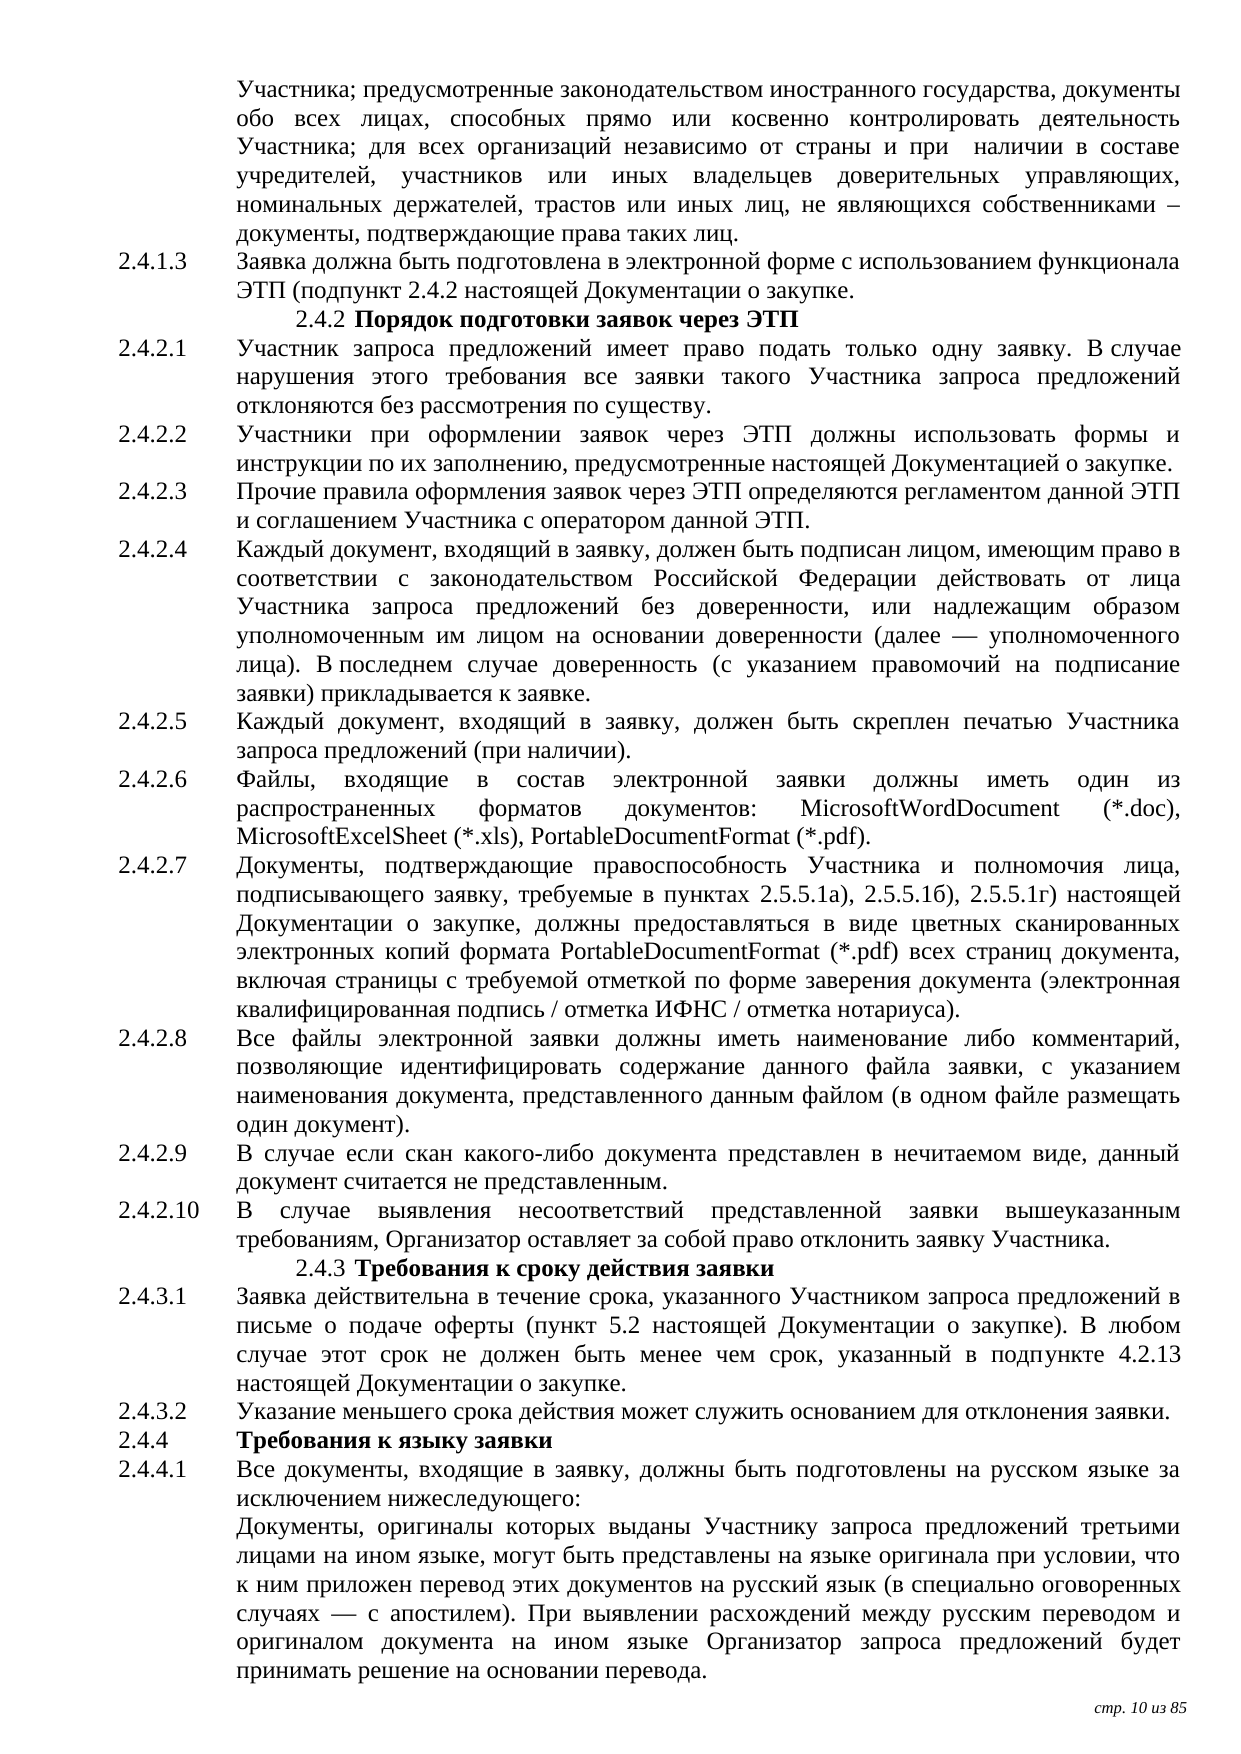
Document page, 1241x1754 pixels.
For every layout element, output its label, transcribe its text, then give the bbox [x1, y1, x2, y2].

text Все файлы электронной заявки должны иметь наименование либо комментарий, позволяющие идентифицировать содержание данного файла заявки, с указанием наименования документа, представленного данным файлом (в одном файле размещать один документ). [118, 1023, 1181, 1138]
text Требования к сроку действия заявки [236, 1253, 1181, 1281]
list Все документы, входящие в заявку, должны быть подготовлены на русском языке за исключением нижеследующего: [118, 1454, 1181, 1511]
list Каждый документ, входящий в заявку, должен быть скреплен печатью Участника запроса предложений (при наличии). [118, 706, 1181, 764]
text Документы, подтверждающие правоспособность Участника и полномочия лица, подписывающего заявку, требуемые в пунктах 2.5.5.1а), 2.5.5.1б), 2.5.5.1г) настоящей Документации о закупке, должны предоставляться в виде цветных сканированных электронных копий формата PortableDocumentFormat (*.pdf) всех страниц документа, включая страницы с требуемой отметкой по форме заверения документа (электронная квалифицированная подпись / отметка ИФНС / отметка нотариуса). [118, 850, 1181, 1023]
text Файлы, входящие в состав электронной заявки должны иметь один из распространенных форматов документов: MicrosoftWordDocument (*.doc), MicrosoftExcelSheet (*.xls), PortableDocumentFormat (*.pdf). [118, 764, 1181, 850]
list Участник запроса предложений имеет право подать только одну заявку. В случае нарушения этого требования все заявки такого Участника запроса предложений отклоняются без рассмотрения по существу. [118, 333, 1181, 419]
list Участники при оформлении заявок через ЭТП должны использовать формы и инструкции по их заполнению, предусмотренные настоящей Документацией о закупке. [118, 419, 1181, 476]
text Заявка действительна в течение срока, указанного Участником запроса предложений в письме о подаче оферты (пункт 5.2 настоящей Документации о закупке). В любом случае этот срок не должен быть менее чем срок, указанный в подпункте 4.2.13 настоящей Документации о закупке. [118, 1281, 1181, 1396]
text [118, 74, 1181, 246]
text Документы, оригиналы которых выданы Участнику запроса предложений третьими лицами на ином языке, могут быть представлены на языке оригинала при условии, что к ним приложен перевод этих документов на русский язык (в специально оговоренных случаях — с апостилем). При выявлении расхождений между русским переводом и оригиналом документа на ином языке Организатор запроса предложений будет принимать решение на основании перевода. [236, 1511, 1181, 1684]
list Прочие правила оформления заявок через ЭТП определяются регламентом данной ЭТП и соглашением Участника с оператором данной ЭТП. [118, 476, 1181, 534]
list Каждый документ, входящий в заявку, должен быть подписан лицом, имеющим право в соответствии с законодательством Российской Федерации действовать от лица Участника запроса предложений без доверенности, или надлежащим образом уполномоченным им лицом на основании доверенности (далее — уполномоченного лица). В последнем случае доверенность (с указанием правомочий на подписание заявки) прикладывается к заявке. [118, 534, 1181, 706]
text Порядок подготовки заявок через ЭТП [236, 304, 1181, 333]
text Указание меньшего срока действия может служить основанием для отклонения заявки. [118, 1396, 1181, 1425]
text Заявка должна быть подготовлена в электронной форме с использованием функционала ЭТП (подпункт 2.4.2 настоящей Документации о закупке. [118, 246, 1181, 304]
text В случае если скан какого-либо документа представлен в нечитаемом виде, данный документ считается не представленным. [118, 1138, 1181, 1195]
text Требования к языку заявки [118, 1425, 1181, 1454]
text В случае выявления несоответствий представленной заявки вышеуказанным требованиям, Организатор оставляет за собой право отклонить заявку Участника. [118, 1195, 1181, 1253]
